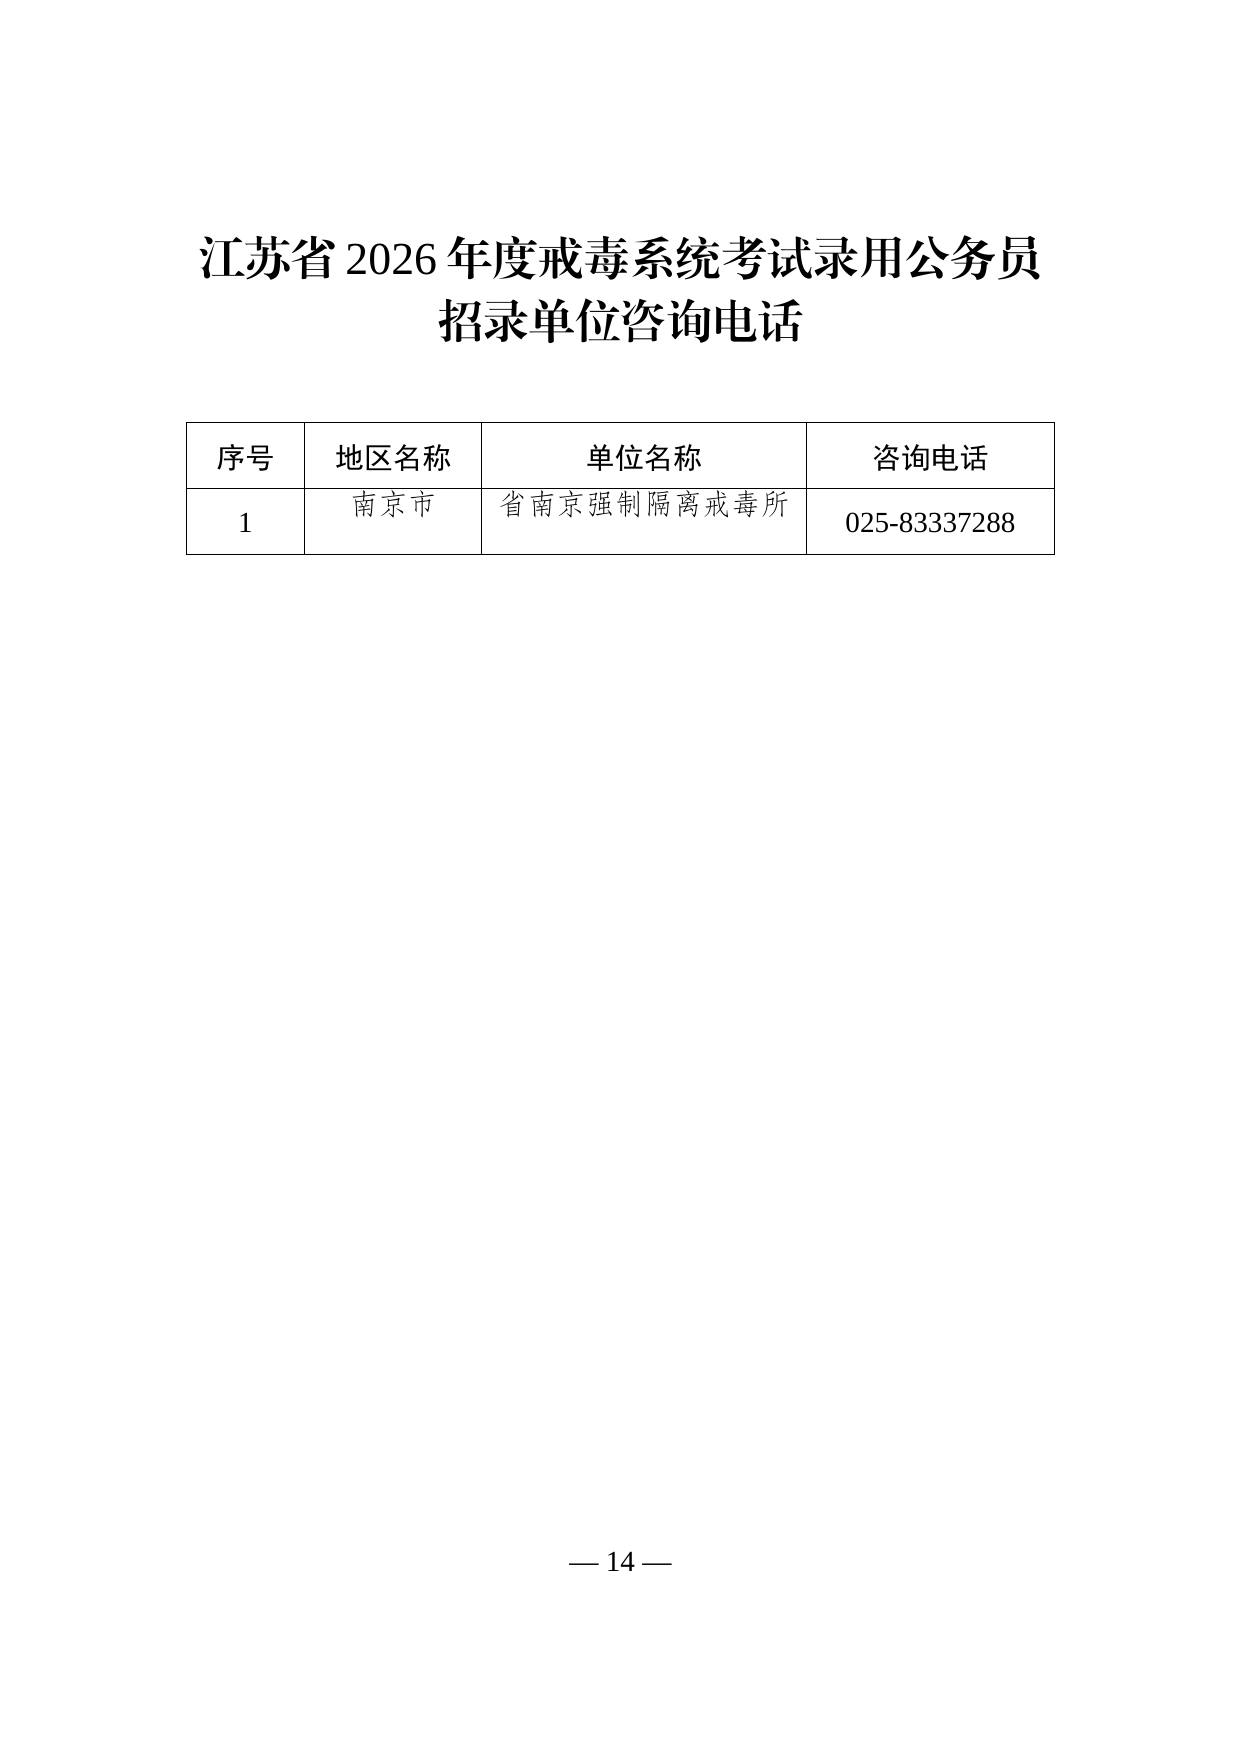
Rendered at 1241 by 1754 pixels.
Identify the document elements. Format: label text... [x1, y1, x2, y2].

table_cell 025-83337288 [807, 489, 1054, 554]
table_cell 1 [187, 489, 304, 554]
text 招录单位咨询电话 [159, 292, 1081, 357]
text 江苏省2026年度戒毒系统考试录用公务员 [159, 227, 1081, 292]
table_cell 省南京强制隔离戒毒所 [482, 489, 806, 554]
table_cell 南京市 [305, 489, 481, 554]
table_header 单位名称 [482, 423, 806, 488]
table_header 序号 [187, 423, 304, 488]
table_header 咨询电话 [807, 423, 1054, 488]
table_header 地区名称 [305, 423, 481, 488]
